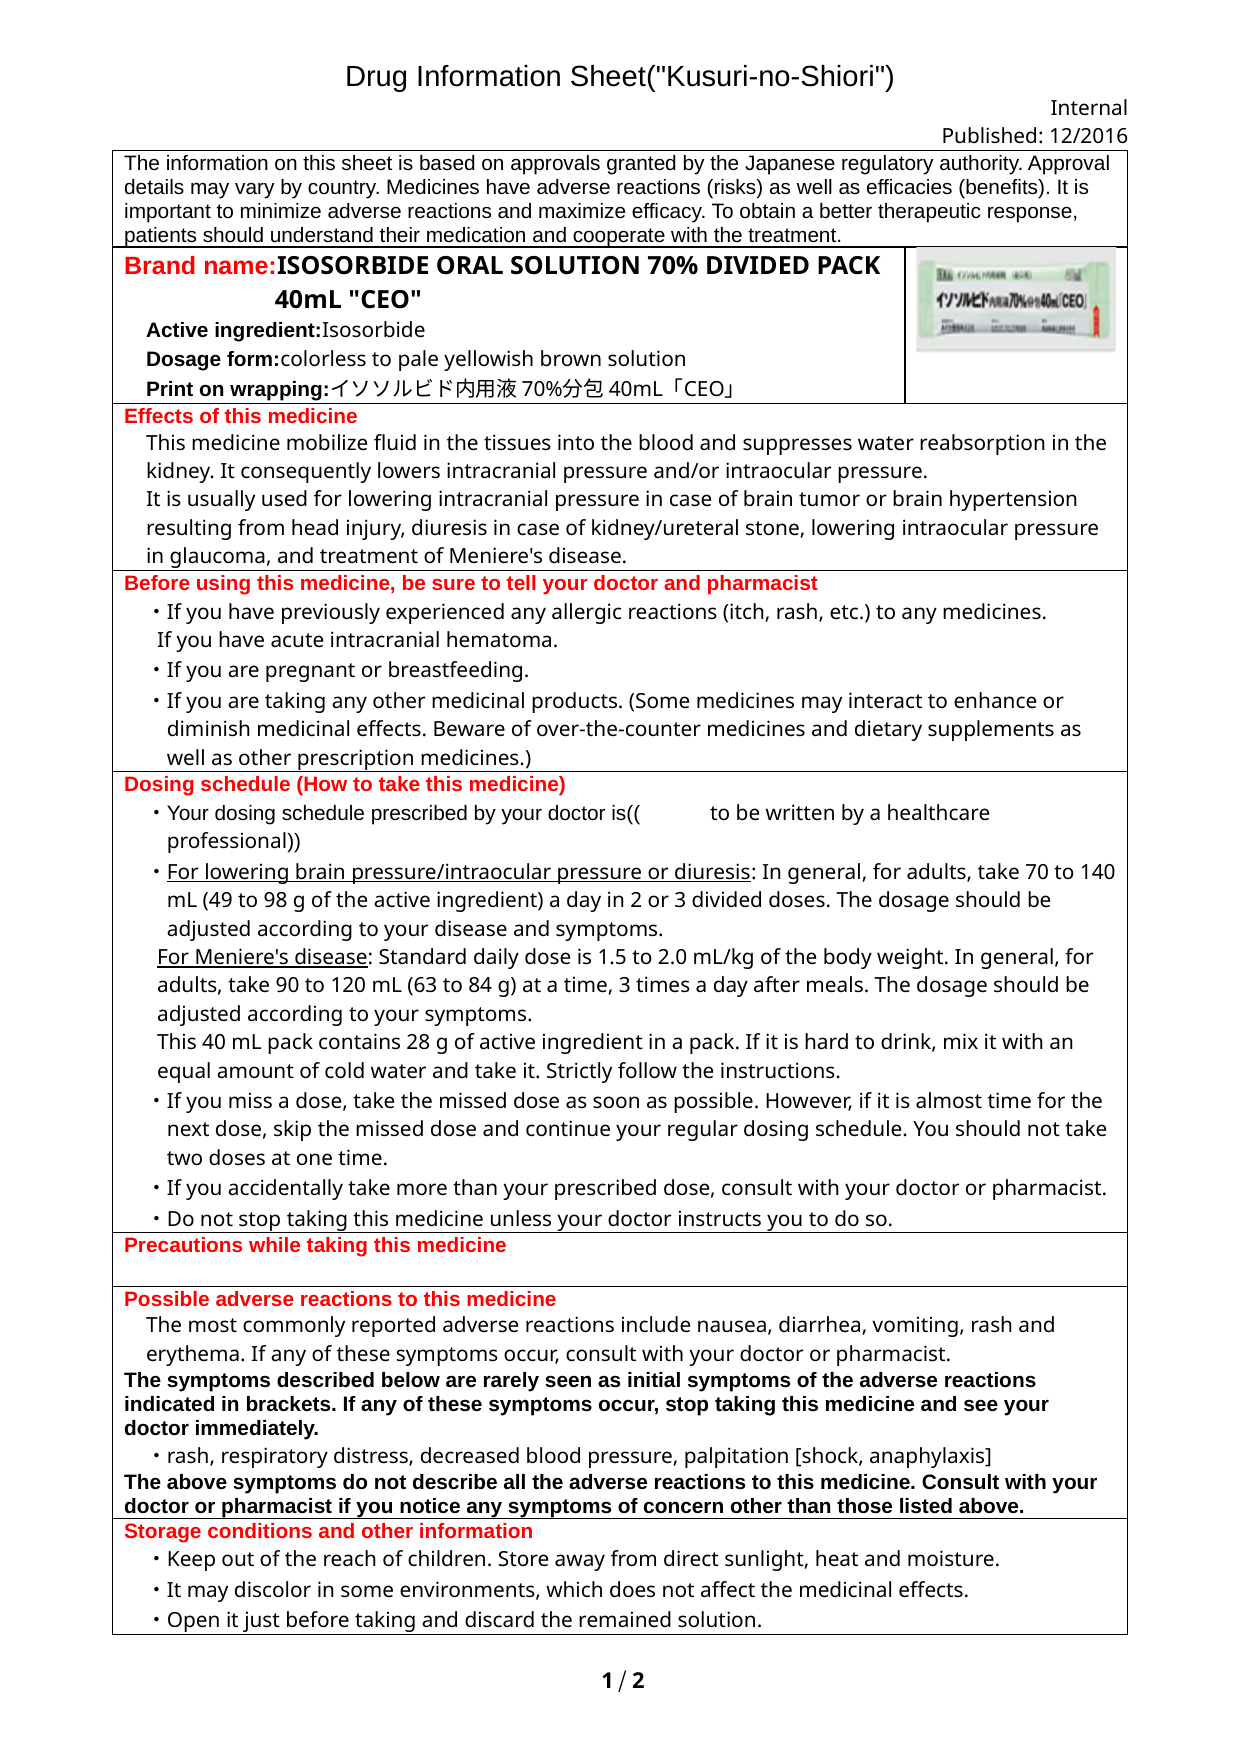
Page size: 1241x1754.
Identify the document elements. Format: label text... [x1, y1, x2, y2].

table_cell Effects of this medicine This medicine mobilize fluid in the tissues into the blood and suppresses water reabsorption in the kidney. It consequently lowers intracranial pressure and/or intraocular pressure. It is usually used for lowering intracranial pressure in case of brain tumor or brain hypertension resulting from head injury, diuresis in case of kidney/ureteral stone, lowering intraocular pressure in glaucoma, and treatment of Meniere's disease. [113, 404, 1127, 570]
table_cell Brand name:ISOSORBIDE ORAL SOLUTION 70% DIVIDED PACK 40mL "CEO" Active ingredient:Isosorbide Dosage form:colorless to pale yellowish brown solution Print on wrapping:イソソルビド内用液70%分包40mL「CEO」 [113, 248, 904, 403]
table_cell [906, 248, 1127, 403]
table_cell Dosing schedule (How to take this medicine) ・Your dosing schedule prescribed by your doctor is(( to be written by a healthcare professional)) ・For lowering brain pressure/intraocular pressure or diuresis: In general, for adults, take 70 to 140 mL (49 to 98 g of the active ingredient) a day in 2 or 3 divided doses. The dosage should be adjusted according to your disease and symptoms. For Meniere's disease: Standard daily dose is 1.5 to 2.0 mL/kg of the body weight. In general, for adults, take 90 to 120 mL (63 to 84 g) at a time, 3 times a day after meals. The dosage should be adjusted according to your symptoms. This 40 mL pack contains 28 g of active ingredient in a pack. If it is hard to drink, mix it with an equal amount of cold water and take it. Strictly follow the instructions. ・If you miss a dose, take the missed dose as soon as possible. However, if it is almost time for the next dose, skip the missed dose and continue your regular dosing schedule. You should not take two doses at one time. ・If you accidentally take more than your prescribed dose, consult with your doctor or pharmacist. ・Do not stop taking this medicine unless your doctor instructs you to do so. [113, 772, 1127, 1232]
table_cell Storage conditions and other information ・Keep out of the reach of children. Store away from direct sunlight, heat and moisture. ・It may discolor in some environments, which does not affect the medicinal effects. ・Open it just before taking and discard the remained solution. [113, 1519, 1127, 1633]
table_cell Precautions while taking this medicine [113, 1233, 1127, 1286]
text Published: 12/2016 [112, 121, 1128, 149]
table_cell Possible adverse reactions to this medicine The most commonly reported adverse reactions include nausea, diarrhea, vomiting, rash and erythema. If any of these symptoms occur, consult with your doctor or pharmacist. The symptoms described below are rarely seen as initial symptoms of the adverse reactions indicated in brackets. If any of these symptoms occur, stop taking this medicine and see your doctor immediately. ・rash, respiratory distress, decreased blood pressure, palpitation [shock, anaphylaxis] The above symptoms do not describe all the adverse reactions to this medicine. Consult with your doctor or pharmacist if you notice any symptoms of concern other than those listed above. [113, 1287, 1127, 1517]
text Internal [112, 93, 1128, 121]
picture [916, 247, 1117, 354]
text Drug Information Sheet("Kusuri-no-Shiori") [112, 59, 1128, 93]
table_cell Before using this medicine, be sure to tell your doctor and pharmacist ・If you have previously experienced any allergic reactions (itch, rash, etc.) to any medicines. If you have acute intracranial hematoma. ・If you are pregnant or breastfeeding. ・If you are taking any other medicinal products. (Some medicines may interact to enhance or diminish medicinal effects. Beware of over-the-counter medicines and dietary supplements as well as other prescription medicines.) [113, 571, 1127, 771]
table_header The information on this sheet is based on approvals granted by the Japanese regulatory authority. Approval details may vary by country. Medicines have adverse reactions (risks) as well as efficacies (benefits). It is important to minimize adverse reactions and maximize efficacy. To obtain a better therapeutic response, patients should understand their medication and cooperate with the treatment. [113, 151, 1127, 246]
